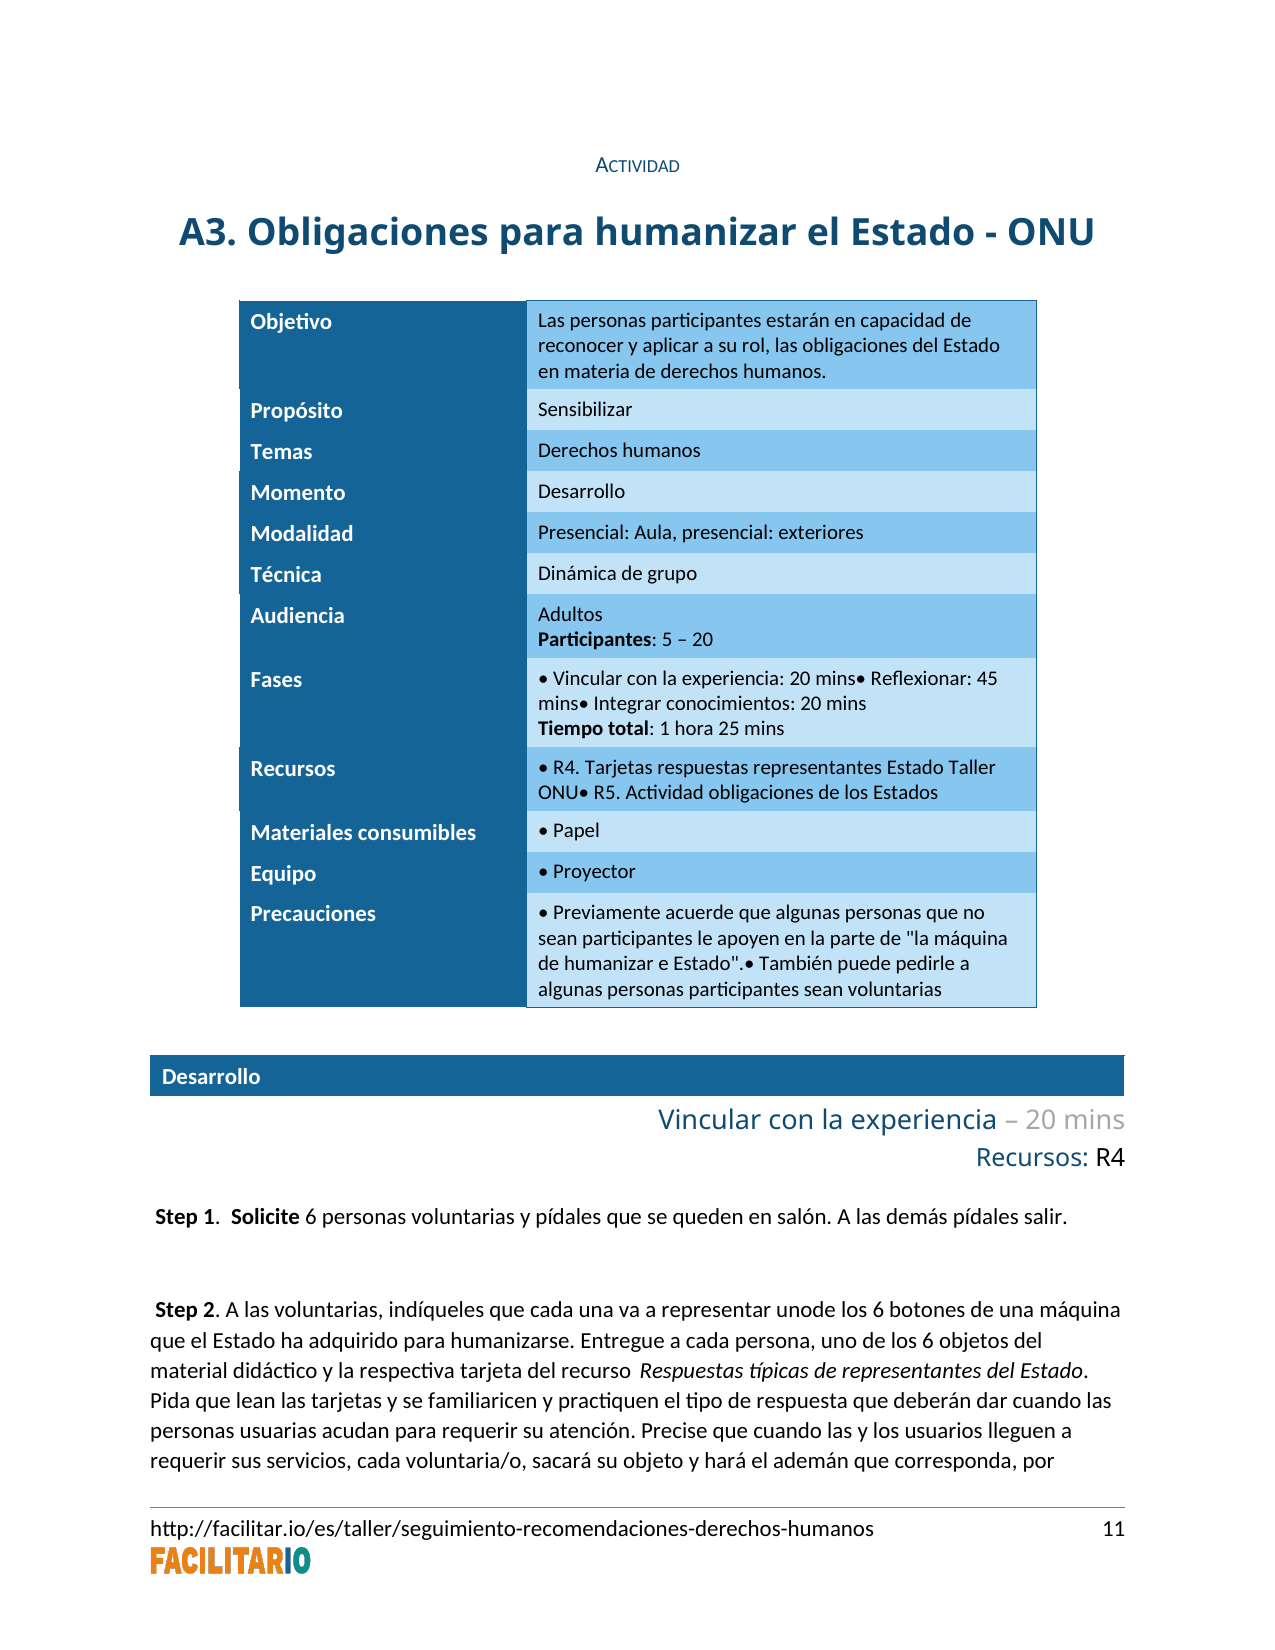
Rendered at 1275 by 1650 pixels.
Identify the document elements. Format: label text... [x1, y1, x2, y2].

table_cell • Proyector [527, 852, 1036, 893]
table_cell Adultos Participantes: 5 – 20 [527, 594, 1036, 658]
table_cell Presencial: Aula, presencial: exteriores [527, 512, 1036, 553]
text Recursos: R4 [150, 1140, 1125, 1174]
table_cell Sensibilizar [527, 389, 1036, 430]
table_cell Audiencia [240, 595, 526, 658]
subtitle Vincular con la experiencia – 20 mins [150, 1100, 1125, 1137]
table_cell Equipo [240, 853, 526, 893]
subtitle A3. Obligaciones para humanizar el Estado - ONU [150, 205, 1125, 256]
table_cell Modalidad [240, 513, 526, 553]
text Actividad [150, 150, 1125, 178]
table_cell Materiales consumibles [240, 812, 526, 852]
table_cell • Previamente acuerde que algunas personas que no sean participantes le apoyen en la parte de "la máquina de humanizar e Estado". [527, 893, 1036, 1007]
table_header Las personas participantes estarán en capacidad de reconocer y aplicar a su rol, las obligaciones del Estado en materia de derechos humanos. [527, 301, 1036, 389]
table_cell Fases [240, 659, 526, 747]
table_header Objetivo [240, 301, 526, 389]
table_cell • Vincular con la experiencia: 20 mins Tiempo total: 1 hora 25 mins [527, 658, 1036, 747]
table_cell Dinámica de grupo [527, 553, 1036, 594]
table_header Desarrollo [151, 1056, 1124, 1096]
table_cell Técnica [240, 554, 526, 594]
text Step 1. Solicite 6 personas voluntarias y pídales que se queden en salón. A las demás pídales salir. [150, 1202, 1125, 1230]
table_cell Propósito [240, 390, 526, 430]
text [150, 1296, 1125, 1474]
table_cell • Papel [527, 811, 1036, 852]
table_cell Derechos humanos [527, 430, 1036, 471]
table_cell Desarrollo [527, 471, 1036, 512]
table_cell Recursos [240, 748, 526, 811]
table_cell Momento [240, 472, 526, 512]
table_cell • R4. Tarjetas respuestas representantes Estado Taller ONU [527, 747, 1036, 811]
picture [145, 1544, 315, 1576]
table_cell Temas [240, 431, 526, 471]
table_cell Precauciones [240, 894, 526, 1007]
